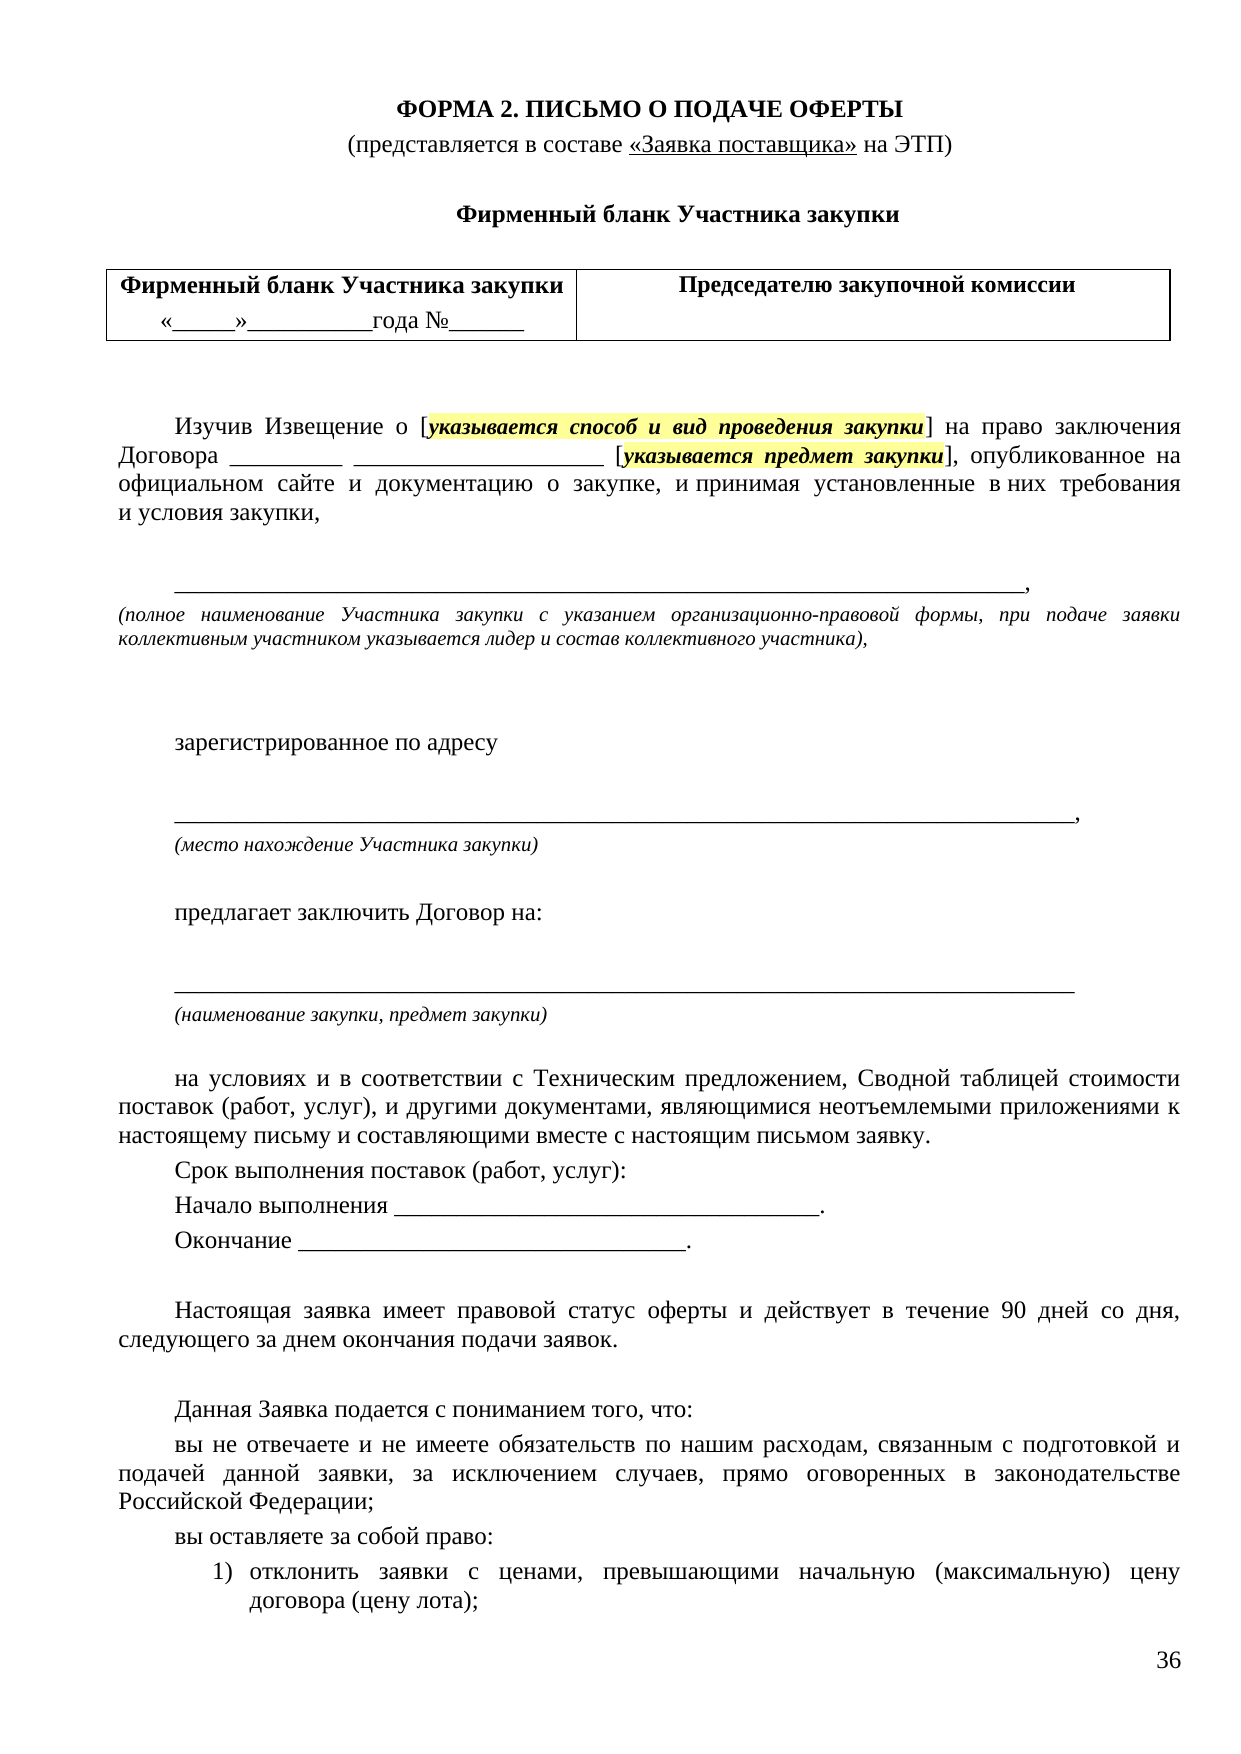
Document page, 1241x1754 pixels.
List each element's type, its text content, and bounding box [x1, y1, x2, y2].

subtitle ФОРМА 2. ПИСЬМО О ПОДАЧЕ ОФЕРТЫ [118, 94, 1181, 123]
text вы не отвечаете и не имеете обязательств по нашим расходам, связанным с подготовкой и подачей данной заявки, за исключением случаев, прямо оговоренных в законодательстве Российской Федерации; [118, 1429, 1181, 1515]
text Фирменный бланк Участника закупки [118, 199, 1181, 228]
text ________________________________________________________________________, [118, 797, 1181, 825]
list отклонить заявки с ценами, превышающими начальную (максимальную) цену договора (цену лота); [212, 1556, 1181, 1614]
text Изучив Извещение о [указывается способ и вид проведения закупки] на право заключения Договора _________ ____________________ [указывается предмет закупки], опубликованное на официальном сайте и документацию о закупке, и принимая установленные в них требования и условия закупки, [118, 411, 1181, 526]
text предлагает заключить Договор на: [118, 897, 1181, 926]
text Срок выполнения поставок (работ, услуг): [118, 1155, 1181, 1184]
text (место нахождение Участника закупки) [118, 832, 1181, 856]
text Начало выполнения __________________________________. [118, 1190, 1181, 1219]
text вы оставляете за собой право: [118, 1521, 1181, 1550]
text (наименование закупки, предмет закупки) [118, 1002, 1181, 1026]
text Настоящая заявка имеет правовой статус оферты и действует в течение 90 дней со дня, следующего за днем окончания подачи заявок. [118, 1295, 1181, 1353]
table_header Председателю закупочной комиссии [577, 270, 1169, 340]
text (полное наименование Участника закупки с указанием организационно-правовой формы, при подаче заявки коллективным участником указывается лидер и состав коллективного участника), [118, 602, 1181, 650]
text Окончание _______________________________. [118, 1225, 1181, 1254]
text ____________________________________________________________________, [118, 567, 1181, 596]
text (представляется в составе «Заявка поставщика» на ЭТП) [118, 129, 1181, 158]
text ________________________________________________________________________ [118, 967, 1181, 996]
text на условиях и в соответствии с Техническим предложением, Сводной таблицей стоимости поставок (работ, услуг), и другими документами, являющимися неотъемлемыми приложениями к настоящему письму и составляющими вместе с настоящим письмом заявку. [118, 1063, 1181, 1149]
table_header Фирменный бланк Участника закупки «_____»__________года №______ [107, 270, 576, 340]
text зарегистрированное по адресу [118, 727, 1181, 755]
text Данная Заявка подается с пониманием того, что: [118, 1394, 1181, 1423]
